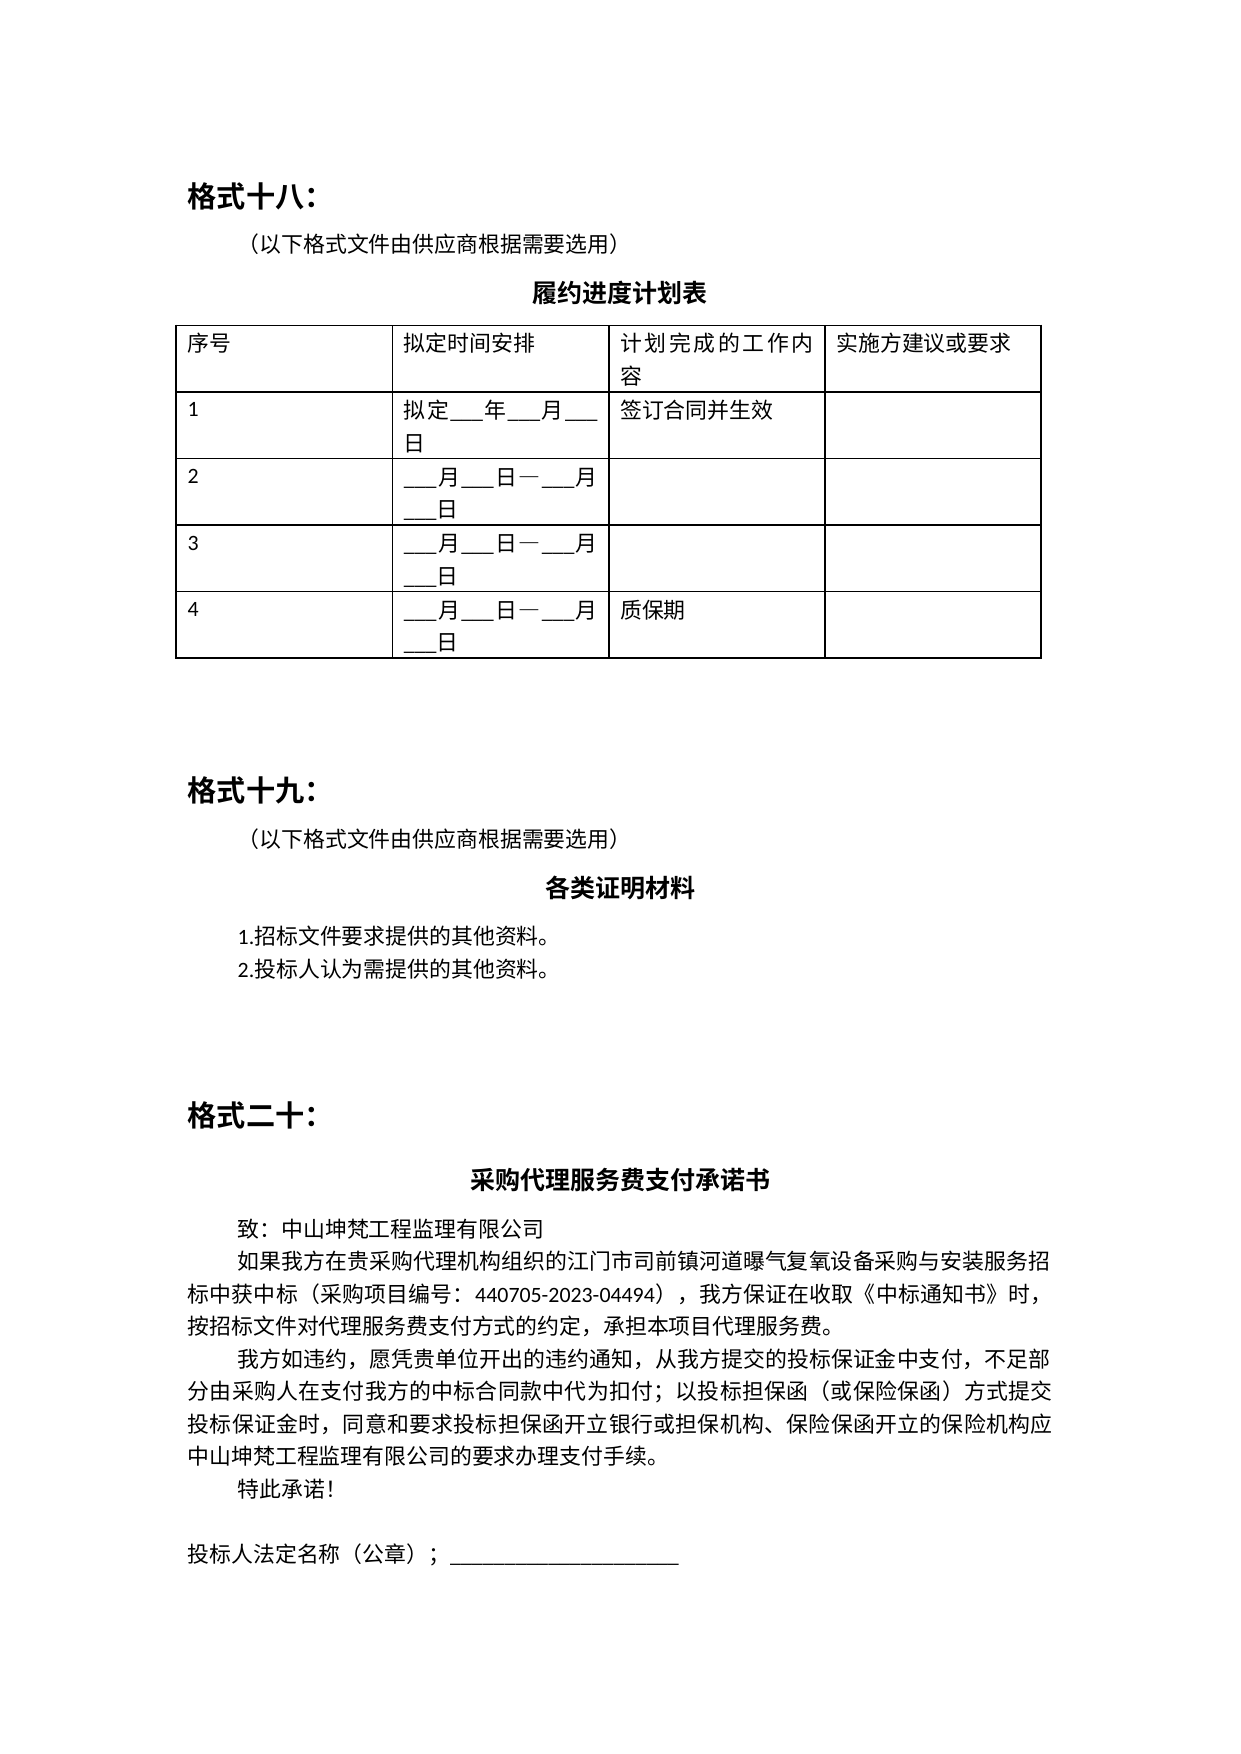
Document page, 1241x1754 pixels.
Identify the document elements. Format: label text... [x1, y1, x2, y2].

table_cell [826, 393, 1040, 458]
table_cell [610, 459, 824, 524]
text （以下格式文件由供应商根据需要选用） [187, 227, 1053, 259]
table_cell ___月___日—___月___日 [393, 526, 608, 591]
text 我方如违约，愿凭贵单位开出的违约通知，从我方提交的投标保证金中支付，不足部分由采购人在支付我方的中标合同款中代为扣付；以投标担保函（或保险保函）方式提交投标保证金时，同意和要求投标担保函开立银行或担保机构、保险保函开立的保险机构应中山坤梵工程监理有限公司的要求办理支付手续。 [187, 1341, 1053, 1471]
text 格式十九： [187, 756, 1053, 821]
table_header 序号 [177, 326, 392, 391]
text 投标人法定名称（公章）；_____________________ [187, 1536, 1053, 1569]
table_cell 拟定___年___月___日 [393, 393, 608, 458]
text 采购代理服务费支付承诺书 [187, 1146, 1053, 1211]
table_cell [826, 592, 1040, 657]
table_cell 4 [177, 592, 392, 657]
text （以下格式文件由供应商根据需要选用） [187, 821, 1053, 854]
table_header 计划完成的工作内容 [610, 326, 824, 391]
table_cell [826, 459, 1040, 524]
text 履约进度计划表 [187, 259, 1053, 324]
text 2.投标人认为需提供的其他资料。 [187, 951, 1053, 984]
text 格式十八： [187, 162, 1053, 227]
table_cell ___月___日—___月___日 [393, 592, 608, 657]
table_cell 签订合同并生效 [610, 393, 824, 458]
text 各类证明材料 [187, 854, 1053, 919]
text 格式二十： [187, 1081, 1053, 1146]
text 特此承诺！ [187, 1471, 1053, 1504]
table_cell ___月___日—___月___日 [393, 459, 608, 524]
table_cell [826, 526, 1040, 591]
table_cell 3 [177, 526, 392, 591]
table_cell [610, 526, 824, 591]
table_header 实施方建议或要求 [826, 326, 1040, 391]
table_cell 质保期 [610, 592, 824, 657]
table_cell 1 [177, 393, 392, 458]
text 如果我方在贵采购代理机构组织的江门市司前镇河道曝气复氧设备采购与安装服务招标中获中标（采购项目编号：440705-2023-04494），我方保证在收取《中标通知书》时，按招标文件对代理服务费支付方式的约定，承担本项目代理服务费。 [187, 1244, 1053, 1341]
table_header 拟定时间安排 [393, 326, 608, 391]
text 1.招标文件要求提供的其他资料。 [187, 919, 1053, 951]
table_cell 2 [177, 459, 392, 524]
text 致：中山坤梵工程监理有限公司 [187, 1211, 1053, 1244]
